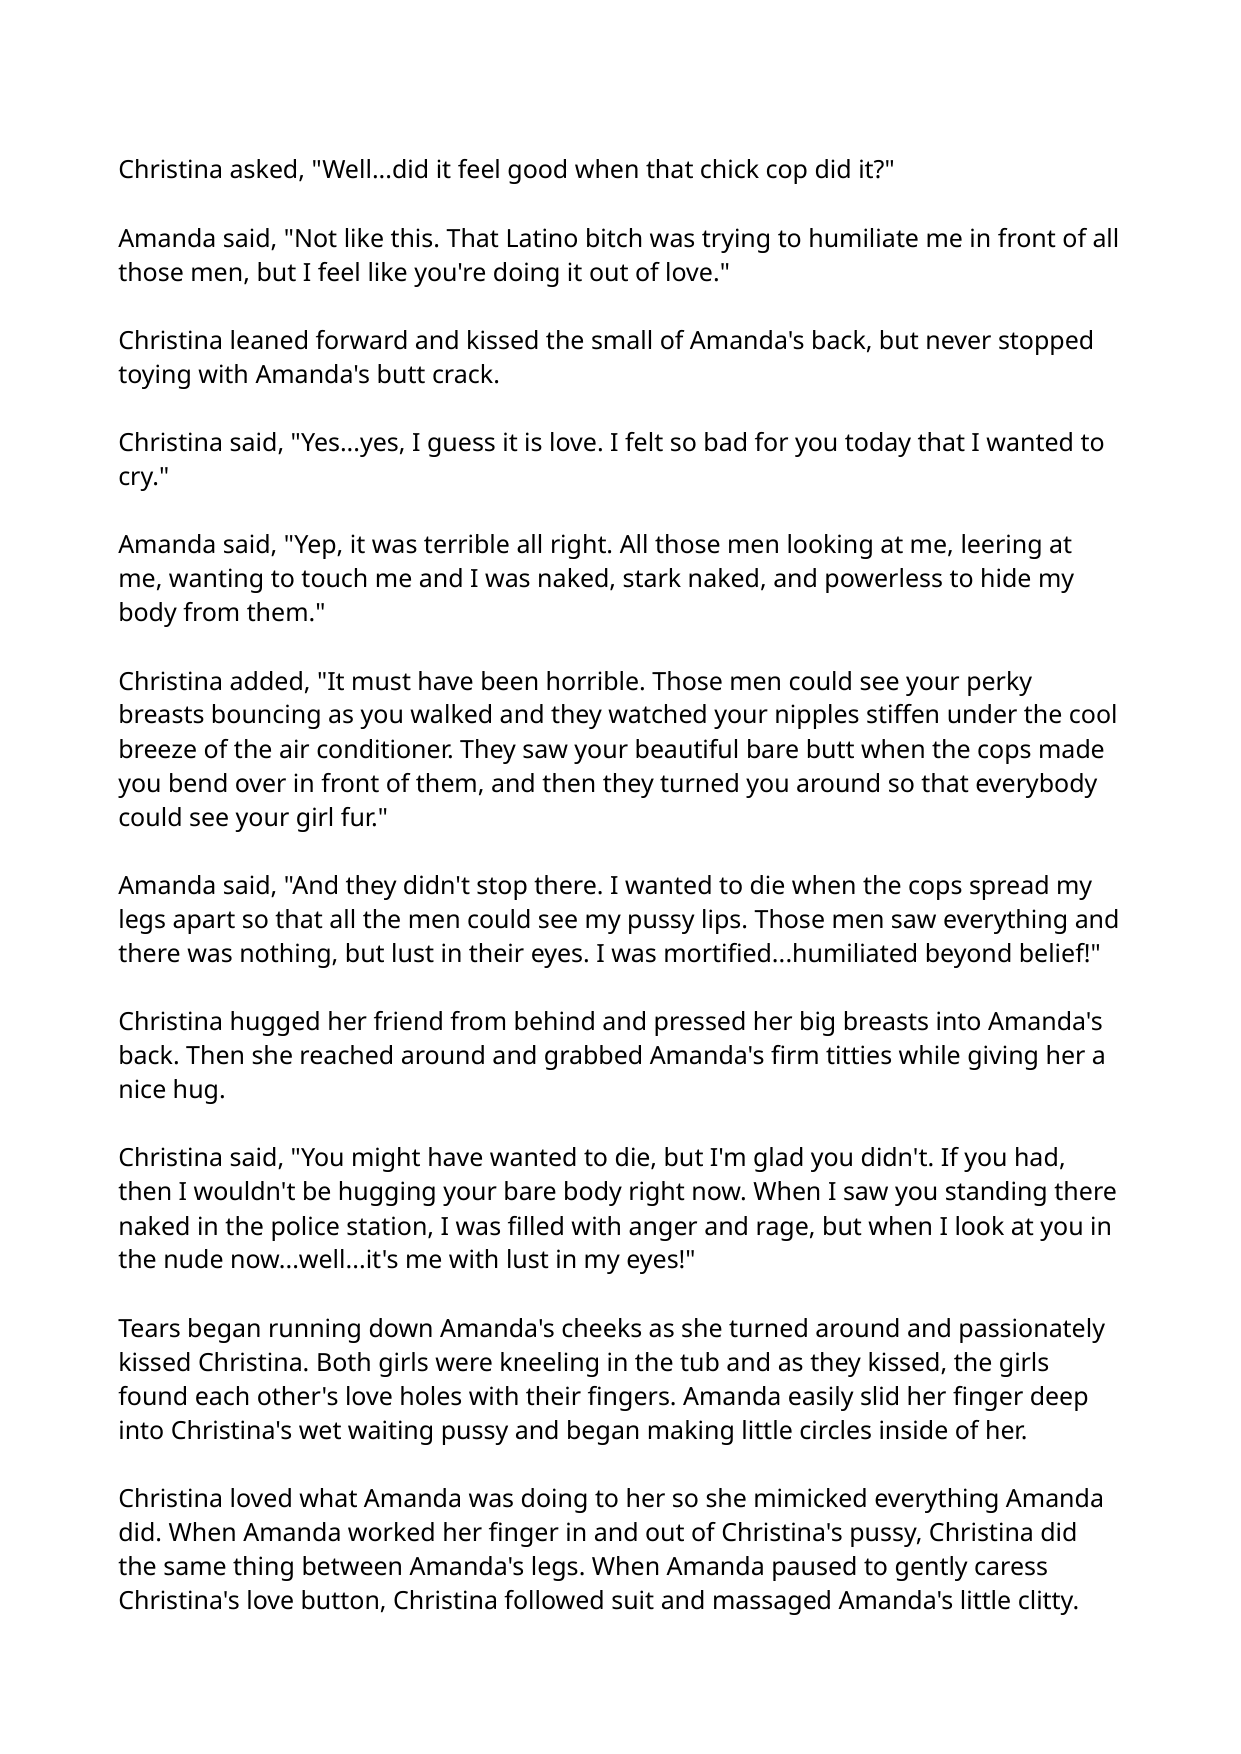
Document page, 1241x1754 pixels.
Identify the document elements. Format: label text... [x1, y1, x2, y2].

text Amanda said, "Not like this. That Latino bitch was trying to humiliate me in front of all those men, but I feel like you're doing it out of love." [118, 220, 1122, 288]
text Amanda said, "And they didn't stop there. I wanted to die when the cops spread my legs apart so that all the men could see my pussy lips. Those men saw everything and there was nothing, but lust in their eyes. I was mortified...humiliated beyond belief!" [118, 867, 1122, 970]
text Christina said, "Yes...yes, I guess it is love. I felt so bad for you today that I wanted to cry." [118, 425, 1122, 493]
text Christina hugged her friend from behind and pressed her big breasts into Amanda's back. Then she reached around and grabbed Amanda's firm titties while giving her a nice hug. [118, 1004, 1122, 1106]
text Amanda said, "Yep, it was terrible all right. All those men looking at me, leering at me, wanting to touch me and I was naked, stark naked, and powerless to hide my body from them." [118, 527, 1122, 629]
text Tears began running down Amanda's cheeks as she turned around and passionately kissed Christina. Both girls were kneeling in the tub and as they kissed, the girls found each other's love holes with their fingers. Amanda easily slid her finger deep into Christina's wet waiting pussy and began making little circles inside of her. [118, 1310, 1122, 1447]
text Christina added, "It must have been horrible. Those men could see your perky breasts bouncing as you walked and they watched your nipples stiffen under the cool breeze of the air conditioner. They saw your beautiful bare butt when the cops made you bend over in front of them, and then they turned you around so that everybody could see your girl fur." [118, 663, 1122, 833]
text Christina asked, "Well...did it feel good when that chick cop did it?" [118, 152, 1122, 186]
text Christina leaned forward and kissed the small of Amanda's back, but never stopped toying with Amanda's butt crack. [118, 322, 1122, 391]
text Christina said, "You might have wanted to die, but I'm glad you didn't. If you had, then I wouldn't be hugging your bare body right now. When I saw you standing there naked in the police station, I was filled with anger and rage, but when I look at you in the nude now...well...it's me with lust in my eyes!" [118, 1140, 1122, 1276]
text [118, 1481, 1122, 1617]
